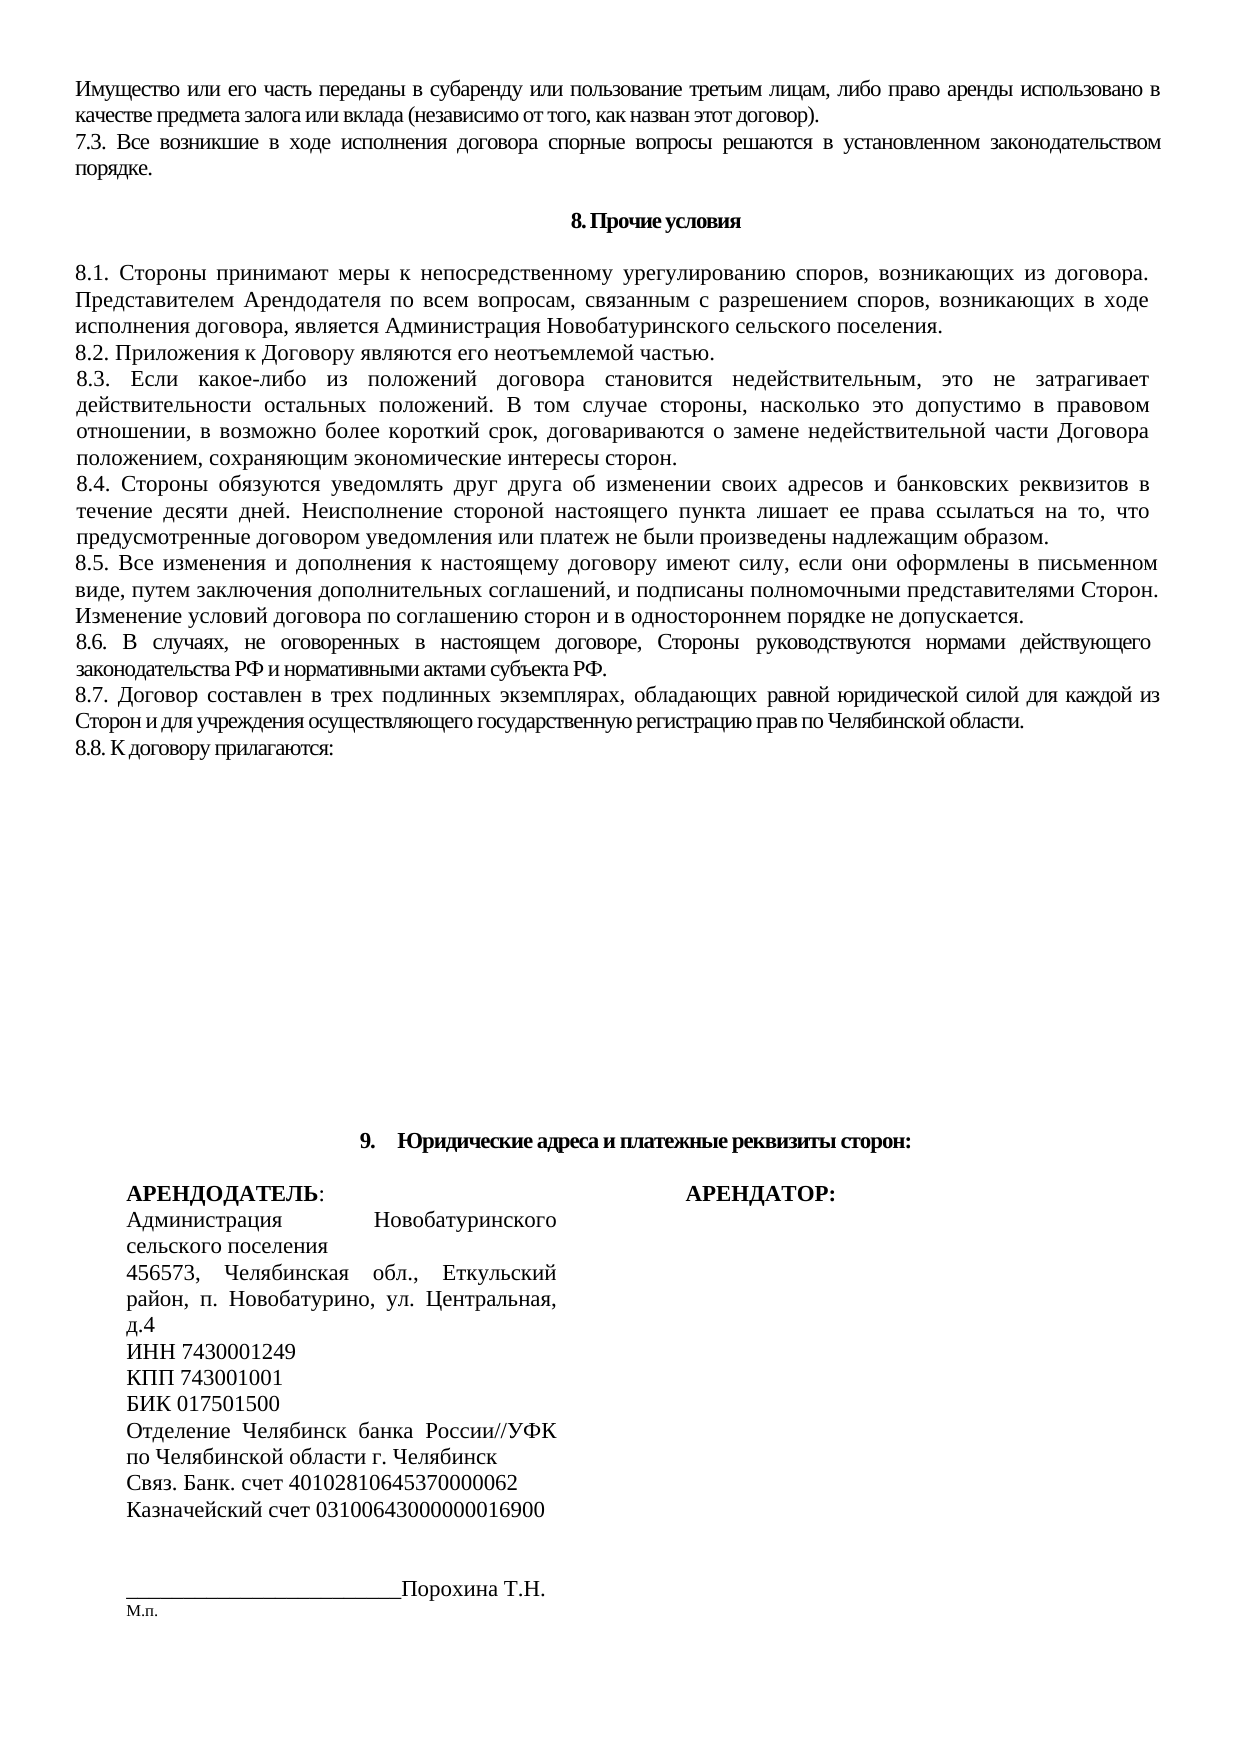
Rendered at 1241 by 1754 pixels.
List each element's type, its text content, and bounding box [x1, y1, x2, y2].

list Юридические адреса и платежные реквизиты сторон: [112, 1127, 1160, 1153]
table_header АРЕНДАТОР: [557, 1180, 885, 1620]
text 8. Прочие условия [75, 207, 1163, 233]
text 8.4. Стороны обязуются уведомлять друг друга об изменении своих адресов и банковских реквизитов в течение десяти дней. Неисполнение стороной настоящего пункта лишает ее права ссылаться на то, что предусмотренные договором уведомления или платеж не были произведены надлежащим образом. [76, 470, 1151, 549]
text 8.5. Все изменения и дополнения к настоящему договору имеют силу, если они оформлены в письменном виде, путем заключения дополнительных соглашений, и подписаны полномочными представителями Сторон. Изменение условий договора по соглашению сторон и в одностороннем порядке не допускается. [75, 549, 1160, 628]
text 7.3. Все возникшие в ходе исполнения договора спорные вопросы решаются в установленном законодательством порядке. [75, 128, 1163, 180]
table_header АРЕНДОДАТЕЛЬ: Администрация Новобатуринского сельского поселения 456573, Челябинская обл., Еткульский район, п. Новобатурино, ул. Центральная, д.4 ИНН 7430001249 КПП 743001001 БИК 017501500 Отделение Челябинск банка России//УФК по Челябинской области г. Челябинск Связ. Банк. счет 40102810645370000062 Казначейский счет 03100643000000016900 ________________________Порохина Т.Н. М.п. [115, 1180, 557, 1620]
text 8.7. Договор составлен в трех подлинных экземплярах, обладающих равной юридической силой для каждой из Сторон и для учреждения осуществляющего государственную регистрацию прав по Челябинской области. [75, 681, 1160, 734]
text 8.6. В случаях, не оговоренных в настоящем договоре, Стороны руководствуются нормами действующего законодательства РФ и нормативными актами субъекта РФ. [76, 628, 1151, 681]
text 8.2. Приложения к Договору являются его неотъемлемой частью. [75, 338, 1151, 365]
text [75, 75, 1162, 128]
text 8.8. К договору прилагаются: [75, 734, 1160, 760]
text 8.3. Если какое-либо из положений договора становится недействительным, это не затрагивает действительности остальных положений. В том случае стороны, насколько это допустимо в правовом отношении, в возможно более короткий срок, договариваются о замене недействительной части Договора положением, сохраняющим экономические интересы сторон. [76, 365, 1151, 470]
text 8.1. Стороны принимают меры к непосредственному урегулированию споров, возникающих из договора. Представителем Арендодателя по всем вопросам, связанным с разрешением споров, возникающих в ходе исполнения договора, является Администрация Новобатуринского сельского поселения. [75, 259, 1151, 338]
